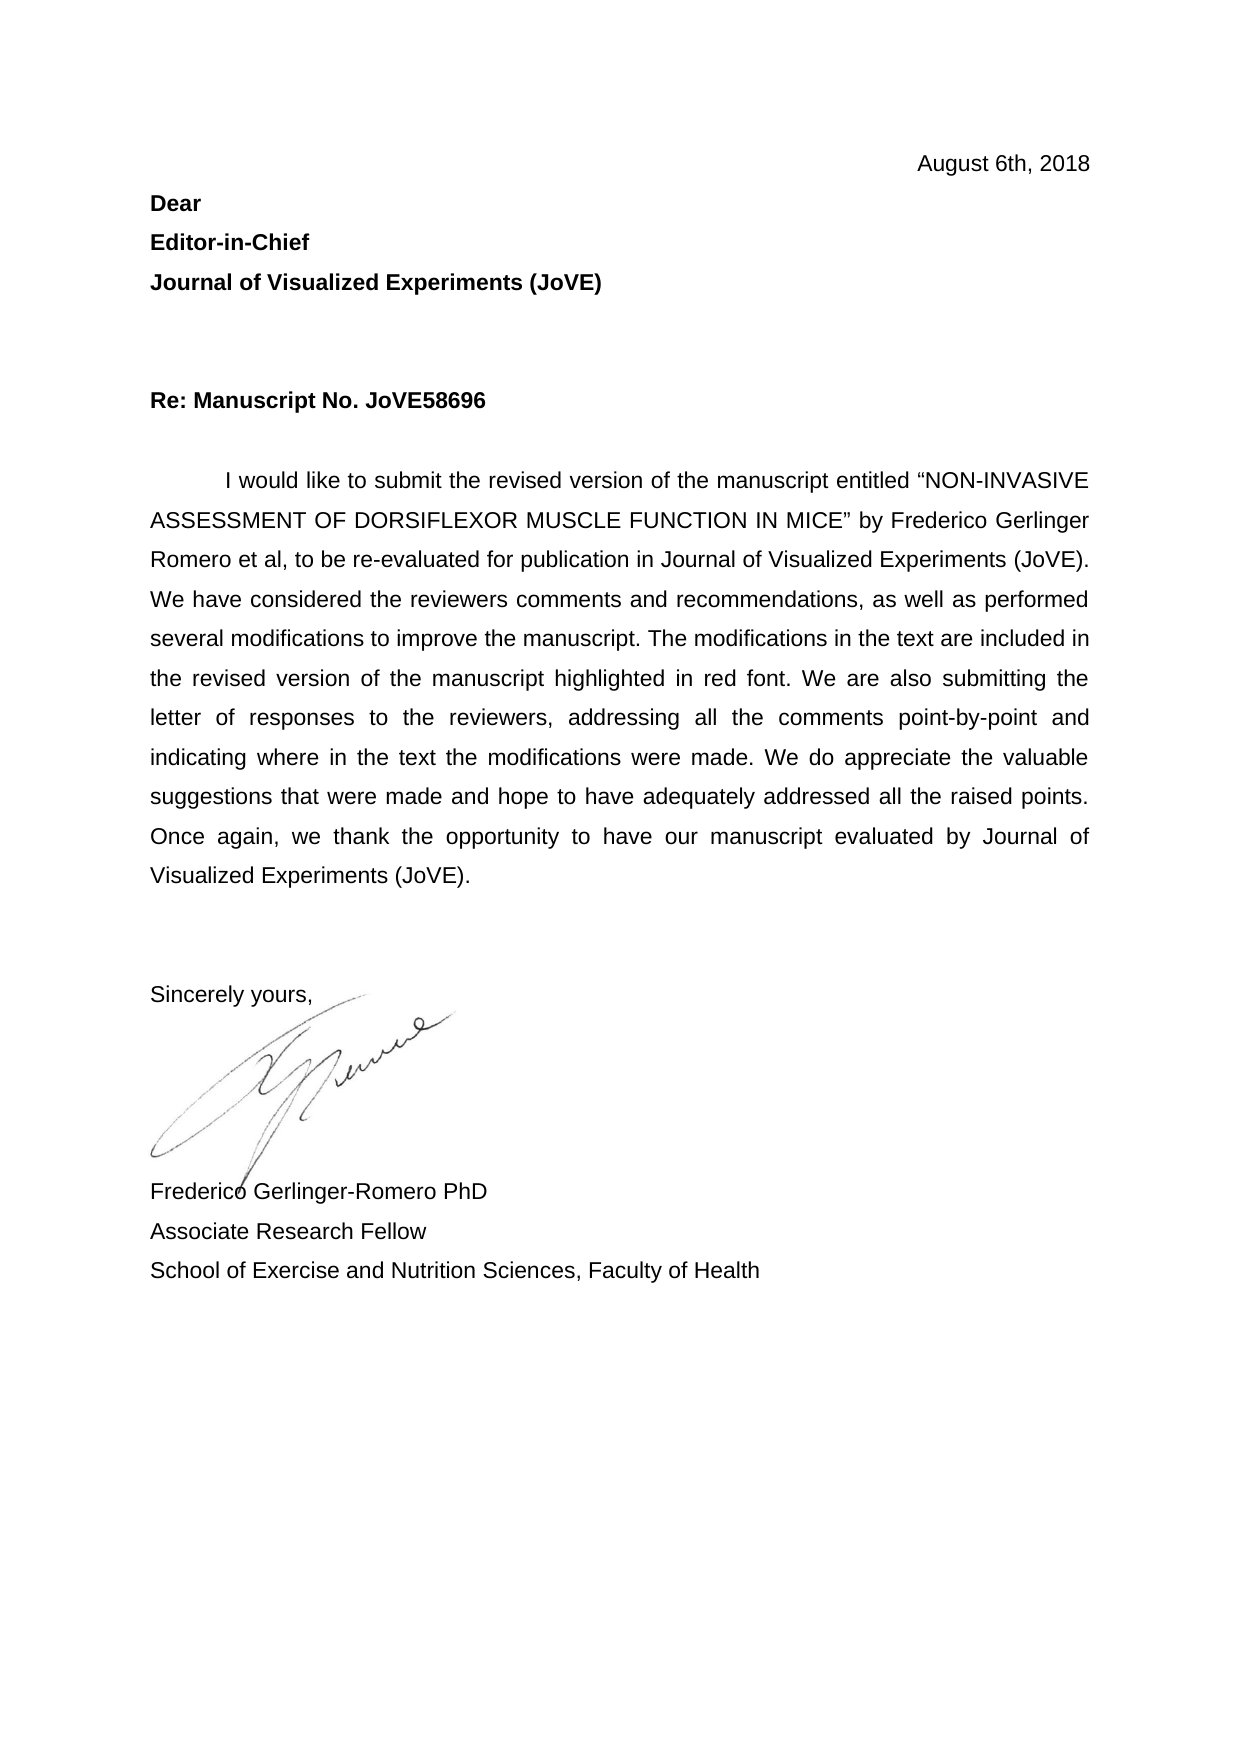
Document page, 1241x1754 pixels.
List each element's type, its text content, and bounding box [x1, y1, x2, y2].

text I would like to submit the revised version of the manuscript entitled “NON-INVASIVE ASSESSMENT OF DORSIFLEXOR MUSCLE FUNCTION IN MICE” by Frederico Gerlinger Romero et al, to be re-evaluated for publication in Journal of Visualized Experiments (JoVE). We have considered the reviewers comments and recommendations, as well as performed several modifications to improve the manuscript. The modifications in the text are included in the revised version of the manuscript highlighted in red font. We are also submitting the letter of responses to the reviewers, addressing all the comments point-by-point and indicating where in the text the modifications were made. We do appreciate the valuable suggestions that were made and hope to have adequately addressed all the raised points. Once again, we thank the opportunity to have our manuscript evaluated by Journal of Visualized Experiments (JoVE). [150, 467, 1090, 889]
text Re: Manuscript No. JoVE58696 [150, 387, 1090, 413]
text August 6th, 2018 [150, 150, 1090, 176]
text Associate Research Fellow [150, 1218, 1090, 1244]
text Journal of Visualized Experiments (JoVE) [150, 268, 1090, 295]
text Sincerely yours, [150, 981, 1090, 1007]
text Dear [150, 189, 1090, 216]
picture [140, 984, 474, 1201]
text Editor-in-Chief [150, 229, 1090, 255]
text School of Exercise and Nutrition Sciences, Faculty of Health [150, 1257, 1090, 1283]
text Frederico Gerlinger-Romero PhD [150, 1178, 1090, 1204]
